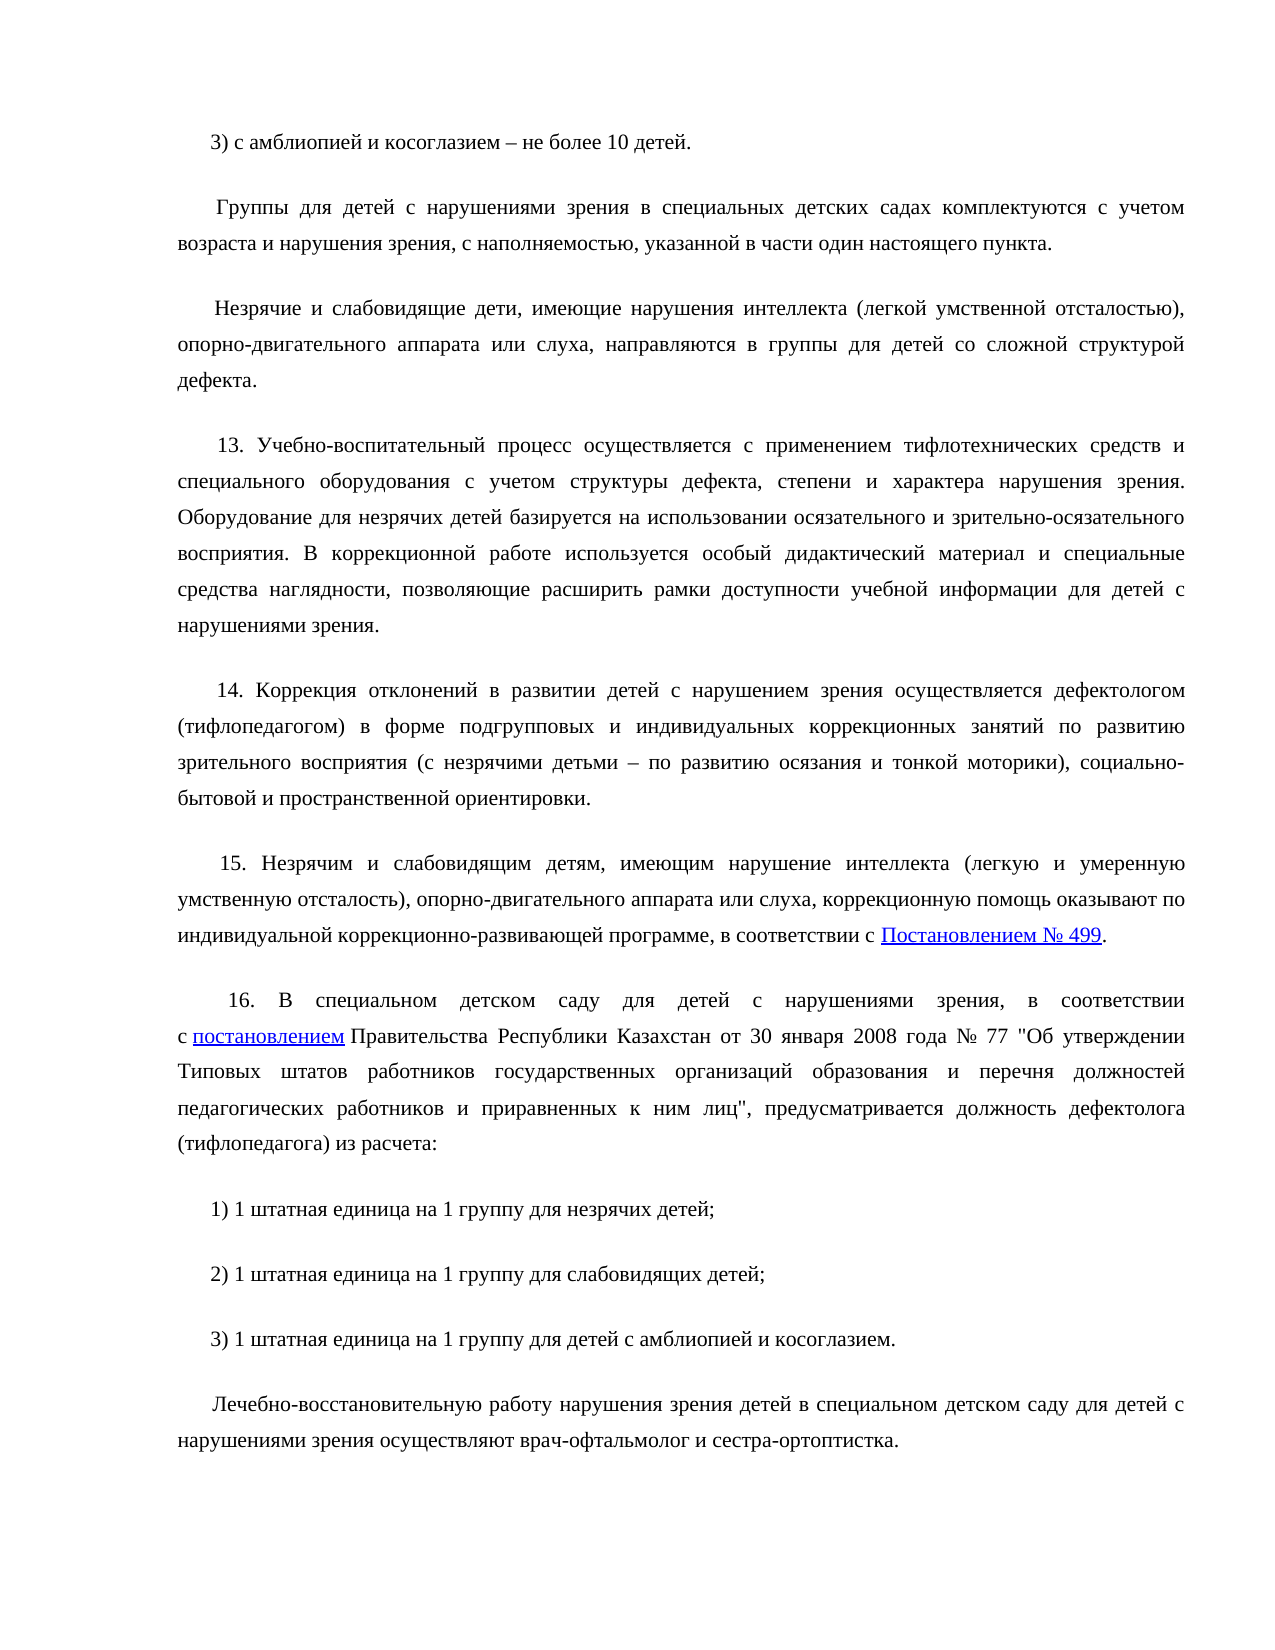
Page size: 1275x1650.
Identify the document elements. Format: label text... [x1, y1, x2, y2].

text 13. Учебно-воспитательный процесс осуществляется с применением тифлотехнических средств и специального оборудования с учетом структуры дефекта, степени и характера нарушения зрения. Оборудование для незрячих детей базируется на использовании осязательного и зрительно-осязательного восприятия. В коррекционной работе используется особый дидактический материал и специальные средства наглядности, позволяющие расширить рамки доступности учебной информации для детей с нарушениями зрения. [177, 421, 1186, 637]
text 16. В специальном детском саду для детей с нарушениями зрения, в соответствии с постановлением Правительства Республики Казахстан от 30 января 2008 года № 77 "Об утверждении Типовых штатов работников государственных организаций образования и перечня должностей педагогических работников и приравненных к ним лиц", предусматривается должность дефектолога (тифлопедагога) из расчета: [177, 976, 1186, 1156]
text 2) 1 штатная единица на 1 группу для слабовидящих детей; [177, 1250, 1186, 1286]
text 3) с амблиопией и косоглазием – не более 10 детей. [177, 118, 1186, 154]
text 1) 1 штатная единица на 1 группу для незрячих детей; [177, 1185, 1186, 1221]
text Лечебно-восстановительную работу нарушения зрения детей в специальном детском саду для детей с нарушениями зрения осуществляют врач-офтальмолог и сестра-ортоптистка. [177, 1380, 1186, 1452]
text Группы для детей с нарушениями зрения в специальных детских садах комплектуются с учетом возраста и нарушения зрения, с наполняемостью, указанной в части один настоящего пункта. [177, 183, 1186, 255]
text 14. Коррекция отклонений в развитии детей с нарушением зрения осуществляется дефектологом (тифлопедагогом) в форме подгрупповых и индивидуальных коррекционных занятий по развитию зрительного восприятия (с незрячими детьми – по развитию осязания и тонкой моторики), социально-бытовой и пространственной ориентировки. [177, 666, 1186, 810]
text 3) 1 штатная единица на 1 группу для детей с амблиопией и косоглазием. [177, 1315, 1186, 1351]
text 15. Незрячим и слабовидящим детям, имеющим нарушение интеллекта (легкую и умеренную умственную отсталость), опорно-двигательного аппарата или слуха, коррекционную помощь оказывают по индивидуальной коррекционно-развивающей программе, в соответствии с Постановлением № 499. [177, 839, 1186, 947]
text Незрячие и слабовидящие дети, имеющие нарушения интеллекта (легкой умственной отсталостью), опорно-двигательного аппарата или слуха, направляются в группы для детей со сложной структурой дефекта. [177, 284, 1186, 392]
